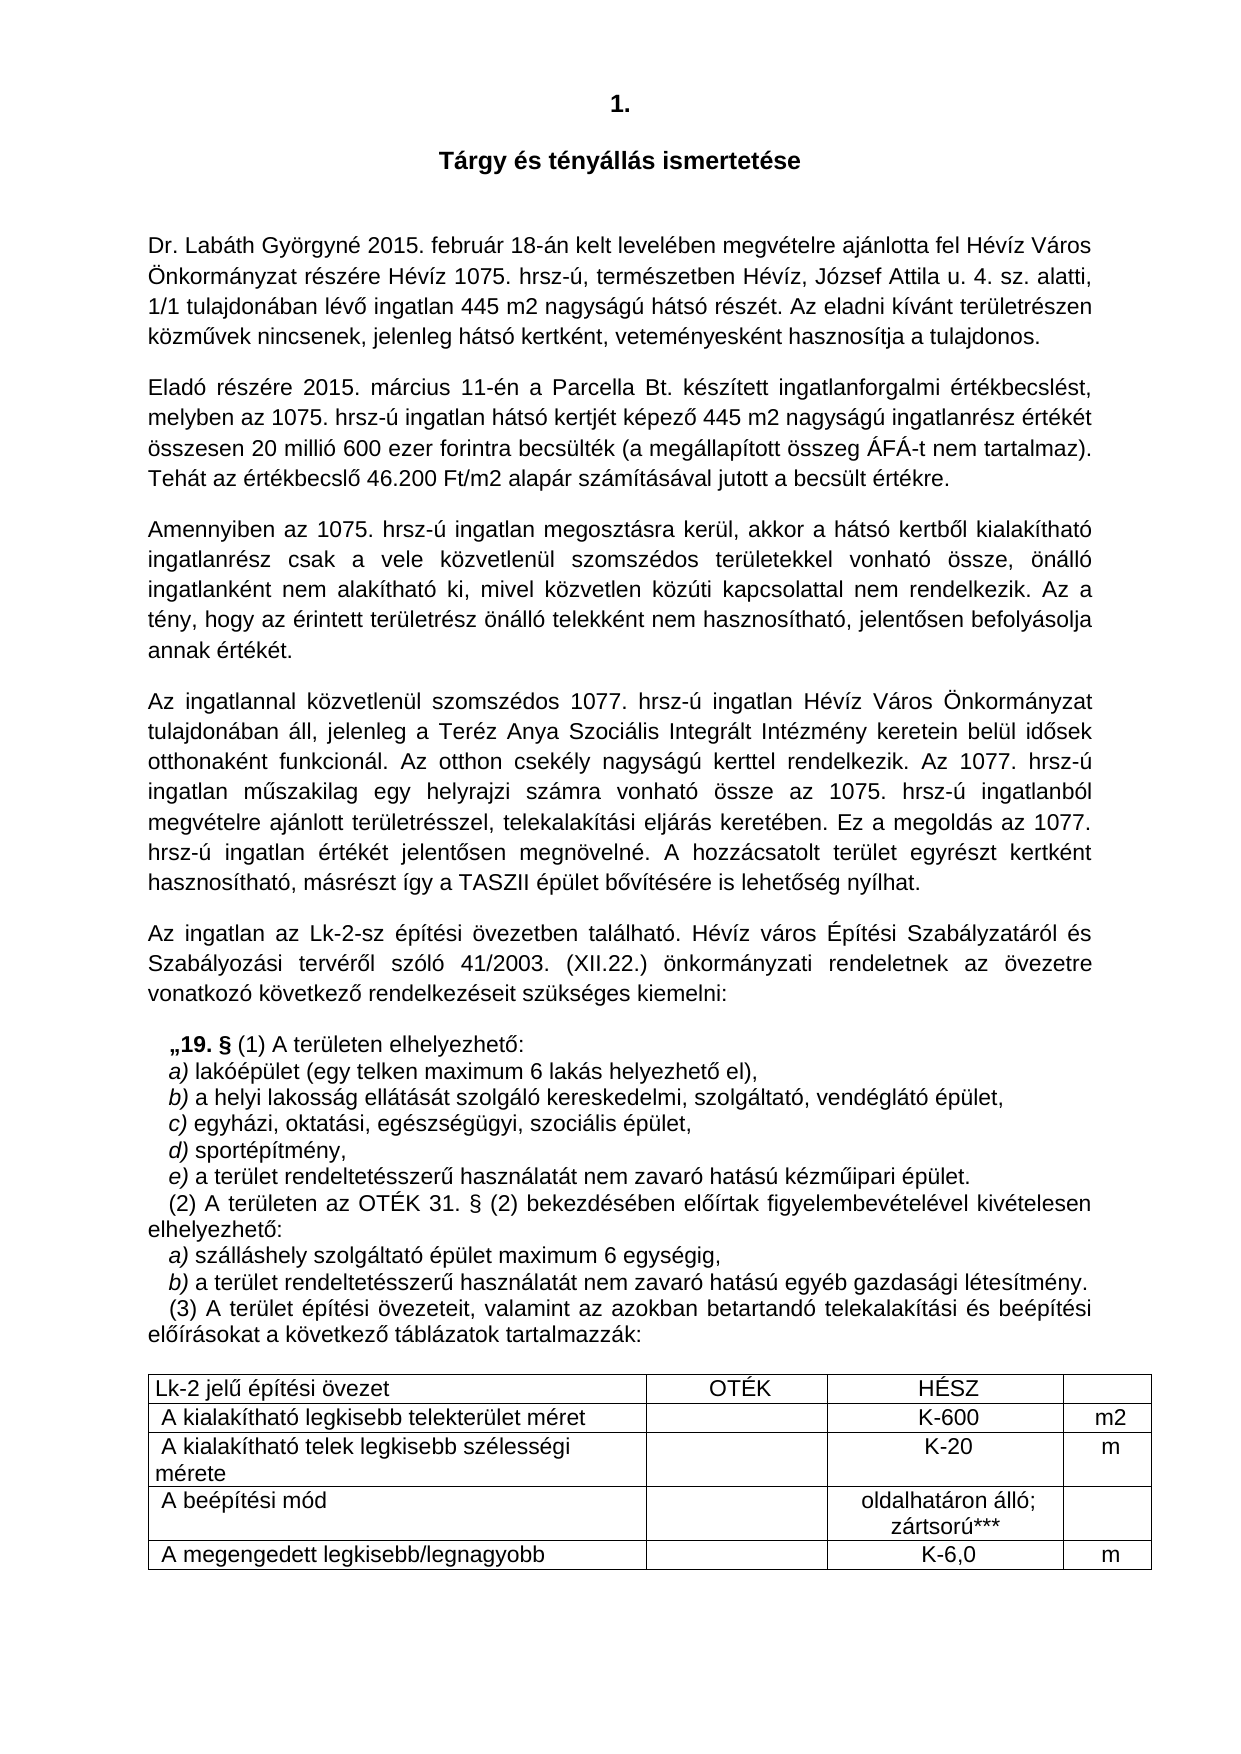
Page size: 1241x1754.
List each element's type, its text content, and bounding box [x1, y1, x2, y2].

table_cell [647, 1487, 827, 1539]
text d) sportépítmény, [148, 1137, 1093, 1163]
table_cell K-20 [828, 1433, 1063, 1486]
text c) egyházi, oktatási, egészségügyi, szociális épület, [148, 1110, 1093, 1137]
text Eladó részére 2015. március 11-én a Parcella Bt. készített ingatlanforgalmi értékbecslést, melyben az 1075. hrsz-ú ingatlan hátsó kertjét képező 445 m2 nagyságú ingatlanrész értékét összesen 20 millió 600 ezer forintra becsülték (a megállapított összeg ÁFÁ-t nem tartalmaz). Tehát az értékbecslő 46.200 Ft/m2 alapár számításával jutott a becsült értékre. [148, 374, 1093, 491]
table_header [1064, 1375, 1151, 1403]
text e) a terület rendeltetésszerű használatát nem zavaró hatású kézműipari épület. [148, 1163, 1093, 1189]
text Dr. Labáth Györgyné 2015. február 18-án kelt levelében megvételre ajánlotta fel Hévíz Város Önkormányzat részére Hévíz 1075. hrsz-ú, természetben Hévíz, József Attila u. 4. sz. alatti, 1/1 tulajdonában lévő ingatlan 445 m2 nagyságú hátsó részét. Az eladni kívánt területrészen közművek nincsenek, jelenleg hátsó kertként, veteményesként hasznosítja a tulajdonos. [148, 232, 1093, 349]
text a) lakóépület (egy telken maximum 6 lakás helyezhető el), [148, 1058, 1093, 1084]
table_cell m [1064, 1433, 1151, 1486]
list Az ingatlan az Lk-2-sz építési övezetben található. Hévíz város Építési Szabályzatáról és Szabályozási tervéről szóló 41/2003. (XII.22.) önkormányzati rendeletnek az övezetre vonatkozó következő rendelkezéseit szükséges kiemelni: [148, 920, 1093, 1007]
table_cell oldalhatáron álló; zártsorú*** [828, 1487, 1063, 1539]
table_cell A beépítési mód [149, 1487, 646, 1539]
text a) szálláshely szolgáltató épület maximum 6 egységig, [148, 1242, 1093, 1268]
table_cell [647, 1433, 827, 1486]
text 1. [148, 89, 1093, 117]
table_cell [647, 1541, 827, 1569]
table_cell A kialakítható legkisebb telekterület méret [149, 1404, 646, 1432]
text (3) A terület építési övezeteit, valamint az azokban betartandó telekalakítási és beépítési előírásokat a következő táblázatok tartalmazzák: [148, 1295, 1093, 1348]
table_cell K-600 [828, 1404, 1063, 1432]
table_header OTÉK [647, 1375, 827, 1403]
table_cell m [1064, 1541, 1151, 1569]
text „19. § (1) A területen elhelyezhető: [148, 1031, 1093, 1058]
table_cell m2 [1064, 1404, 1151, 1432]
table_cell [149, 1541, 646, 1569]
table_header HÉSZ [828, 1375, 1063, 1403]
text Tárgy és tényállás ismertetése [148, 146, 1093, 175]
text Amennyiben az 1075. hrsz-ú ingatlan megosztásra kerül, akkor a hátsó kertből kialakítható ingatlanrész csak a vele közvetlenül szomszédos területekkel vonható össze, önálló ingatlanként nem alakítható ki, mivel közvetlen közúti kapcsolattal nem rendelkezik. Az a tény, hogy az érintett területrész önálló telekként nem hasznosítható, jelentősen befolyásolja annak értékét. [148, 516, 1093, 663]
text b) a helyi lakosság ellátását szolgáló kereskedelmi, szolgáltató, vendéglátó épület, [148, 1084, 1093, 1110]
table_cell [647, 1404, 827, 1432]
text Az ingatlannal közvetlenül szomszédos 1077. hrsz-ú ingatlan Hévíz Város Önkormányzat tulajdonában áll, jelenleg a Teréz Anya Szociális Integrált Intézmény keretein belül idősek otthonaként funkcionál. Az otthon csekély nagyságú kerttel rendelkezik. Az 1077. hrsz-ú ingatlan műszakilag egy helyrajzi számra vonható össze az 1075. hrsz-ú ingatlanból megvételre ajánlott területrésszel, telekalakítási eljárás keretében. Ez a megoldás az 1077. hrsz-ú ingatlan értékét jelentősen megnövelné. A hozzácsatolt terület egyrészt kertként hasznosítható, másrészt így a TASZII épület bővítésére is lehetőség nyílhat. [148, 688, 1093, 895]
text b) a terület rendeltetésszerű használatát nem zavaró hatású egyéb gazdasági létesítmény. [148, 1268, 1093, 1295]
table_cell A kialakítható telek legkisebb szélességi mérete [149, 1433, 646, 1486]
table_header Lk-2 jelű építési övezet [149, 1375, 646, 1403]
text (2) A területen az OTÉK 31. § (2) bekezdésében előírtak figyelembevételével kivételesen elhelyezhető: [148, 1189, 1093, 1242]
table_cell [1064, 1487, 1151, 1539]
table_cell K-6,0 [828, 1541, 1063, 1569]
